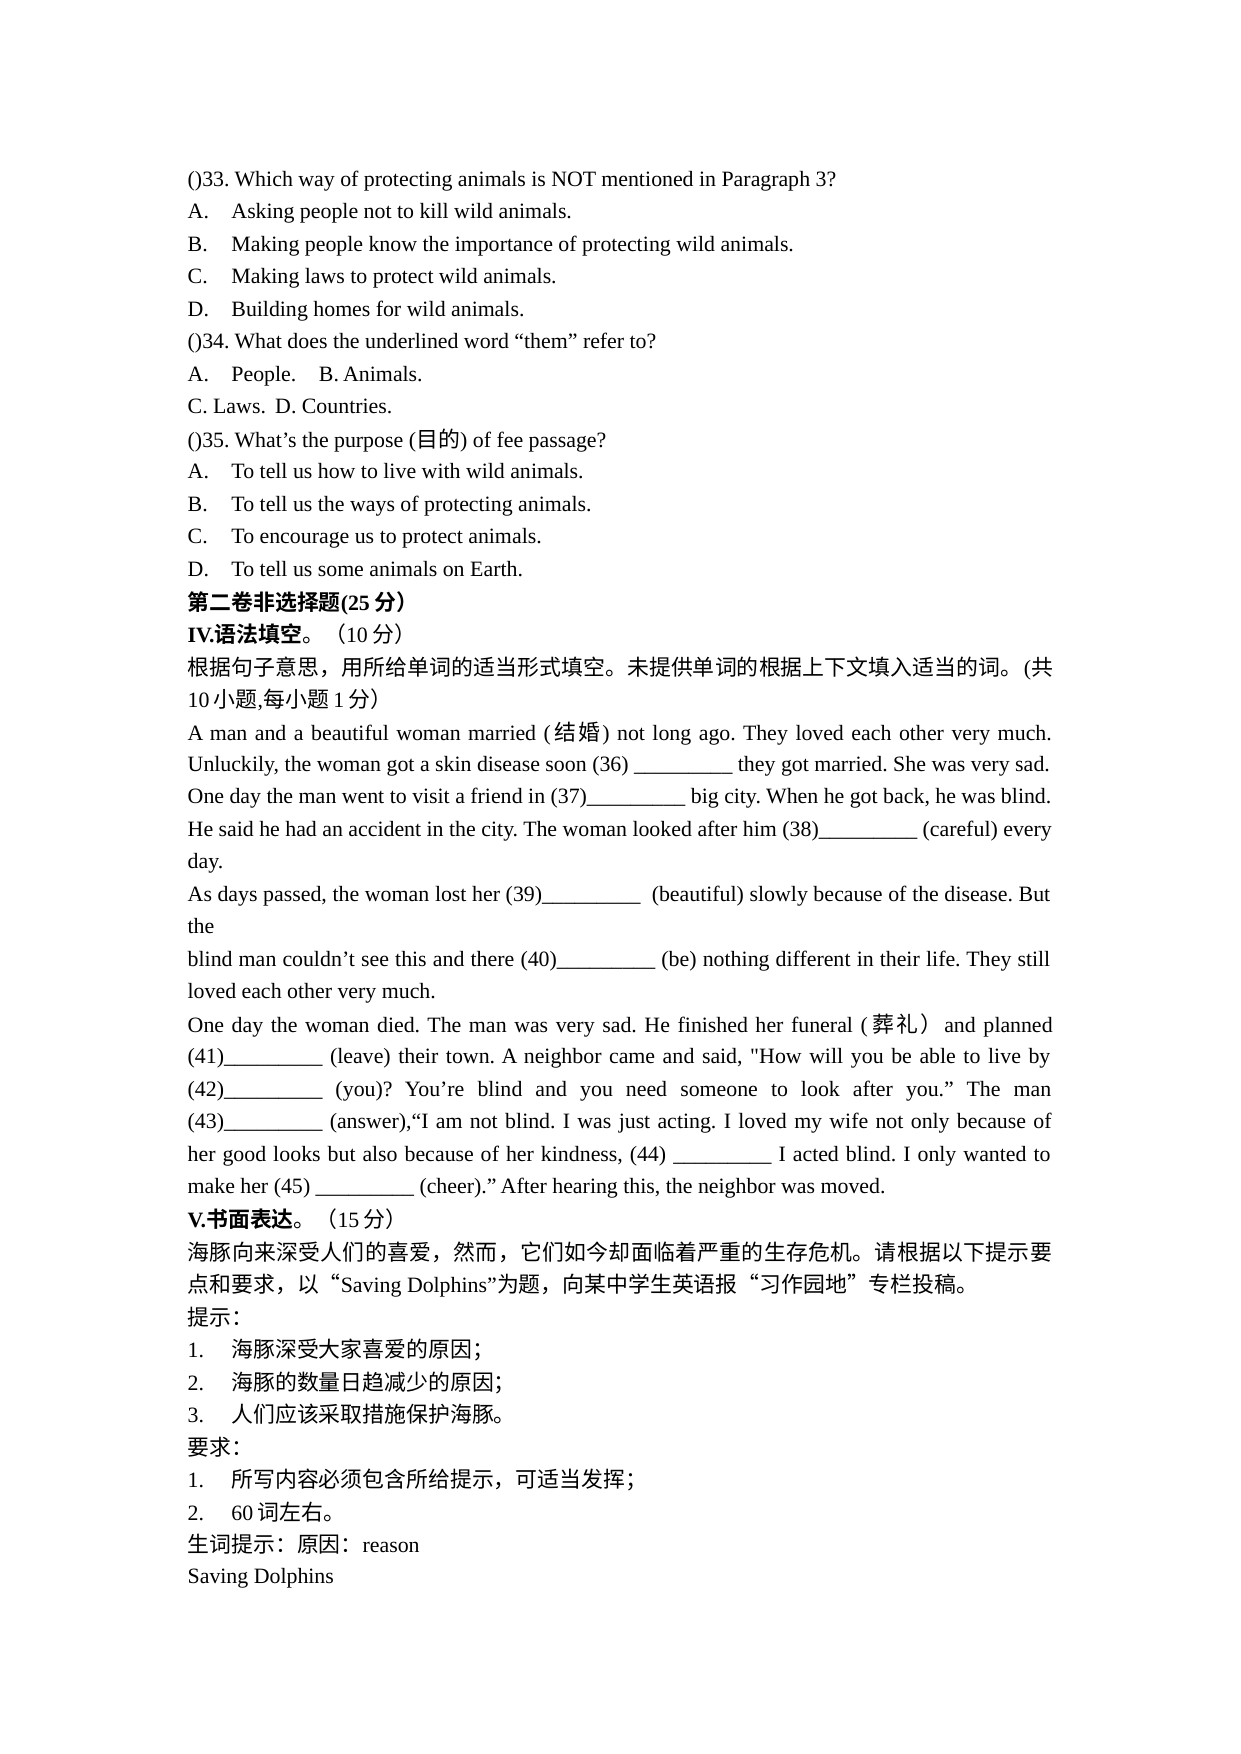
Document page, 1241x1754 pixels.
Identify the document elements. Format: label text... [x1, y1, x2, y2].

text 2. 60词左右。 [187, 1494, 1053, 1527]
text A. People. B. Animals. [187, 357, 1053, 389]
text Saving Dolphins [187, 1559, 1053, 1592]
text 要求： [187, 1429, 1053, 1462]
text 2. 海豚的数量日趋减少的原因； [187, 1364, 1053, 1397]
text C. Making laws to protect wild animals. [187, 259, 1053, 292]
text One day the woman died. The man was very sad. He finished her funeral (葬礼）and planned (41)_________ (leave) their town. A neighbor came and said, "How will you be able to live by (42)_________ (you)? You’re blind and you need someone to look after you.” The man (43)_________ (answer),“I am not blind. I was just acting. I loved my wife not only because of her good looks but also because of her kindness, (44) _________ I acted blind. I only wanted to make her (45) _________ (cheer).” After hearing this, the neighbor was moved. [187, 1007, 1053, 1202]
text A. Asking people not to kill wild animals. [187, 194, 1053, 227]
text ()33. Which way of protecting animals is NOT mentioned in Paragraph 3? [187, 162, 1053, 194]
text IV.语法填空。（10分） [187, 617, 1053, 649]
text 1. 所写内容必须包含所给提示，可适当发挥； [187, 1462, 1053, 1494]
text B. Making people know the importance of protecting wild animals. [187, 227, 1053, 259]
text 提示： [187, 1299, 1053, 1332]
text 1. 海豚深受大家喜爱的原因； [187, 1332, 1053, 1364]
text A. To tell us how to live with wild animals. [187, 454, 1053, 487]
text One day the man went to visit a friend in (37)_________ big city. When he got back, he was blind. [187, 779, 1053, 812]
text He said he had an accident in the city. The woman looked after him (38)_________ (careful) every day. [187, 812, 1053, 877]
text ()34. What does the underlined word “them” refer to? [187, 324, 1053, 357]
text V.书面表达。（15分） [187, 1202, 1053, 1234]
text C. Laws. D. Countries. [187, 389, 1053, 422]
text 根据句子意思，用所给单词的适当形式填空。未提供单词的根据上下文填入适当的词。(共10小题,每小题1分） [187, 649, 1053, 714]
text B. To tell us the ways of protecting animals. [187, 487, 1053, 519]
text A man and a beautiful woman married (结婚) not long ago. They loved each other very much. Unluckily, the woman got a skin disease soon (36) _________ they got married. She was very sad. [187, 714, 1053, 779]
text D. To tell us some animals on Earth. [187, 552, 1053, 584]
text C. To encourage us to protect animals. [187, 519, 1053, 552]
text D. Building homes for wild animals. [187, 292, 1053, 324]
text blind man couldn’t see this and there (40)_________ (be) nothing different in their life. They still loved each other very much. [187, 942, 1053, 1007]
text 生词提示：原因：reason [187, 1527, 1053, 1559]
text 第二卷非选择题(25分） [187, 584, 1053, 617]
text ()35. What’s the purpose (目的) of fee passage? [187, 422, 1053, 454]
text 3. 人们应该采取措施保护海豚。 [187, 1397, 1053, 1429]
text 海豚向来深受人们的喜爱，然而，它们如今却面临着严重的生存危机。请根据以下提示要点和要求，以“Saving Dolphins”为题，向某中学生英语报“习作园地”专栏投稿。 [187, 1234, 1053, 1299]
text As days passed, the woman lost her (39)_________ (beautiful) slowly because of the disease. But the [187, 877, 1053, 942]
